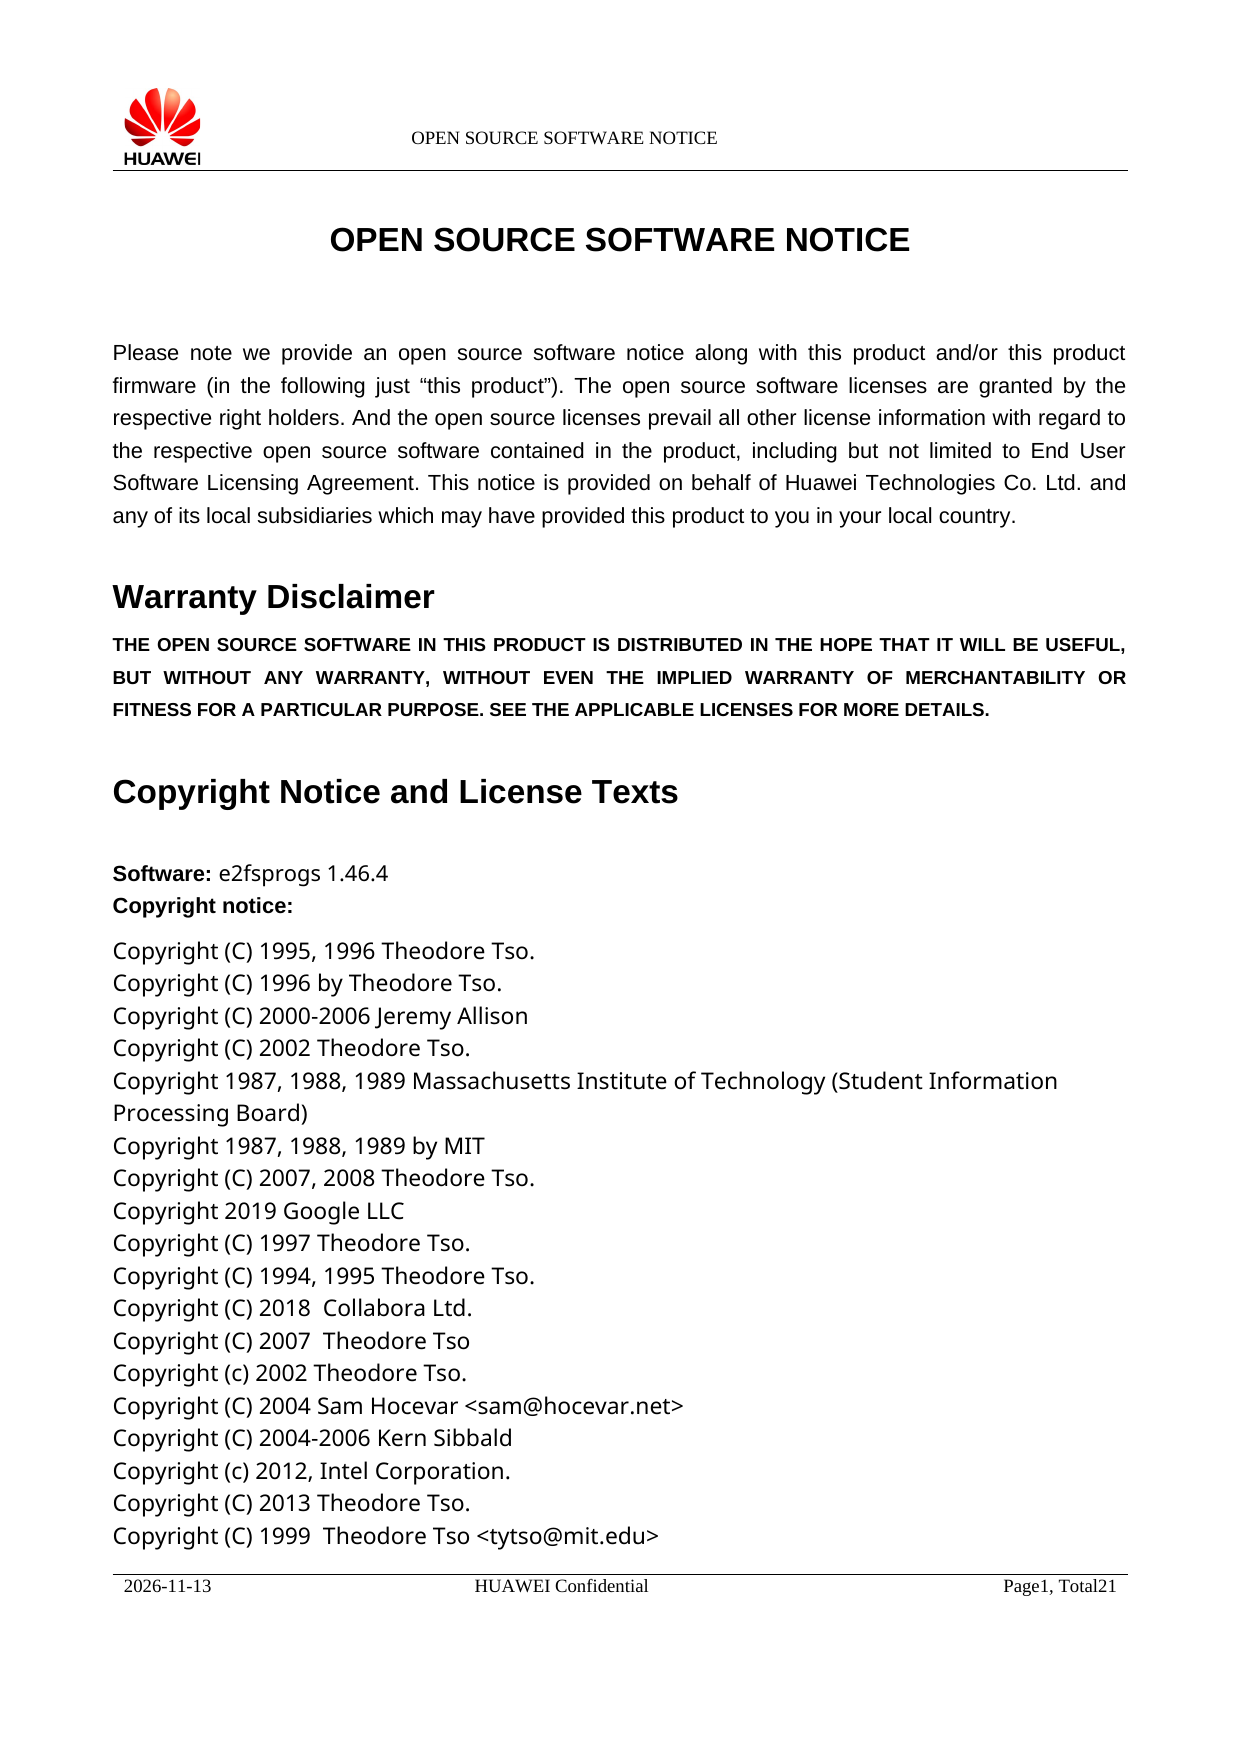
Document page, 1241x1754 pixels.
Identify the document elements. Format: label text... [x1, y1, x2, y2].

text Warranty Disclaimer [112, 564, 1128, 629]
text The open source software in this product is distributed in the hope that it will be useful, but WITHOUT ANY WARRANTY, without even the implied warranty of MERCHANTABILITY or FITNESS FOR A PARTICULAR PURPOSE. See the applicable licenses for more details. [112, 629, 1128, 726]
text Copyright notice: [112, 889, 1128, 921]
text OPEN SOURCE SOFTWARE NOTICE [112, 206, 1128, 271]
picture [124, 88, 201, 165]
text Copyright Notice and License Texts [112, 759, 1128, 824]
text Please note we provide an open source software notice along with this product and/or this product firmware (in the following just “this product”). The open source software licenses are granted by the respective right holders. And the open source licenses prevail all other license information with regard to the respective open source software contained in the product, including but not limited to End User Software Licensing Agreement. This notice is provided on behalf of Huawei Technologies Co. Ltd. and any of its local subsidiaries which may have provided this product to you in your local country. [112, 336, 1128, 531]
title Software: e2fsprogs 1.46.4 [112, 856, 1128, 889]
